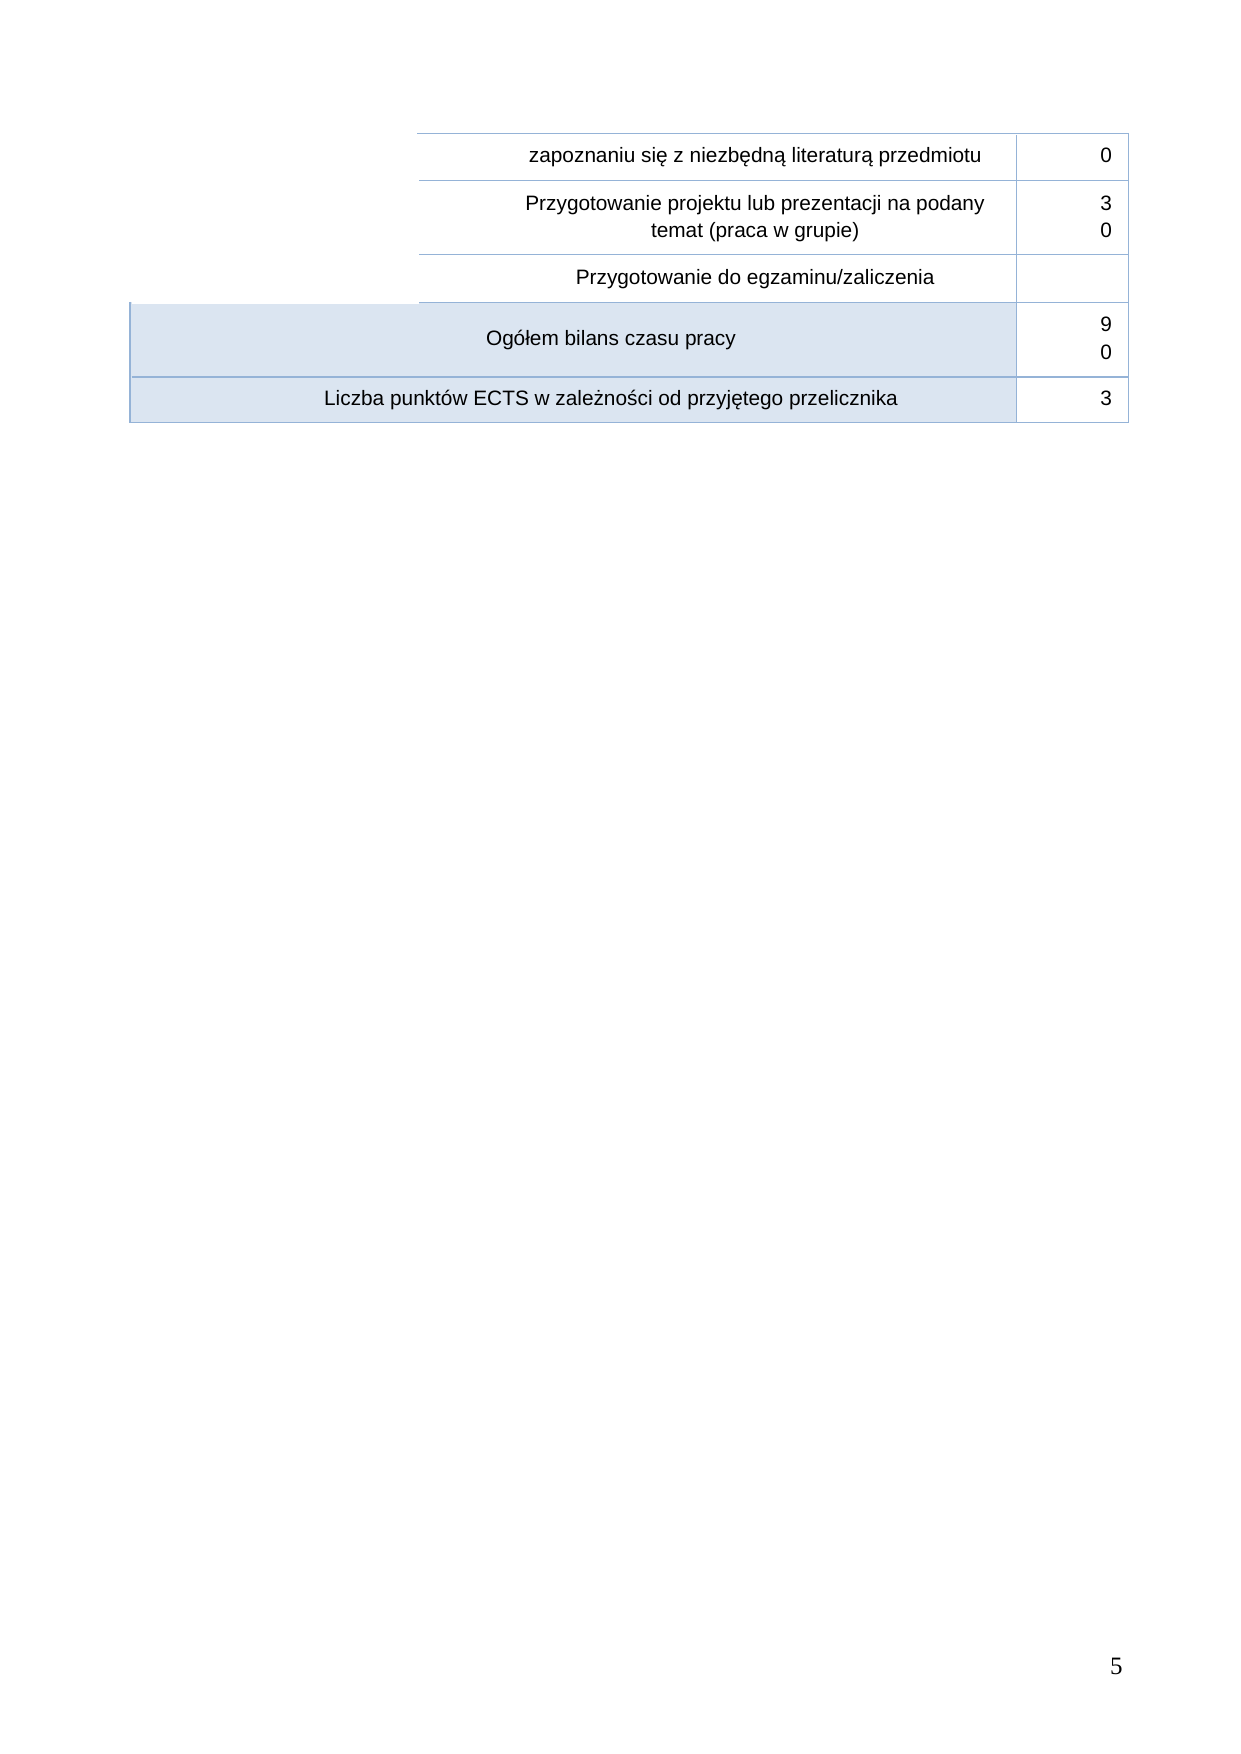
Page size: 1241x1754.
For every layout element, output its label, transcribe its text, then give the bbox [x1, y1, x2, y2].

table_cell Ogółem bilans czasu pracy [131, 303, 1016, 376]
table_cell 90 [1017, 303, 1128, 376]
table_cell Przygotowanie do egzaminu/zaliczenia [419, 255, 1016, 302]
table_cell [1017, 255, 1128, 302]
table_cell 20 [1017, 134, 1128, 180]
table_cell Przygotowanie projektu lub prezentacji na podany temat (praca w grupie) [419, 181, 1016, 254]
table_cell 3 [1017, 378, 1128, 422]
table_cell 30 [1017, 181, 1128, 254]
table_cell Liczba punktów ECTS w zależności od przyjętego przelicznika [131, 377, 1016, 422]
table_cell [419, 134, 1017, 180]
